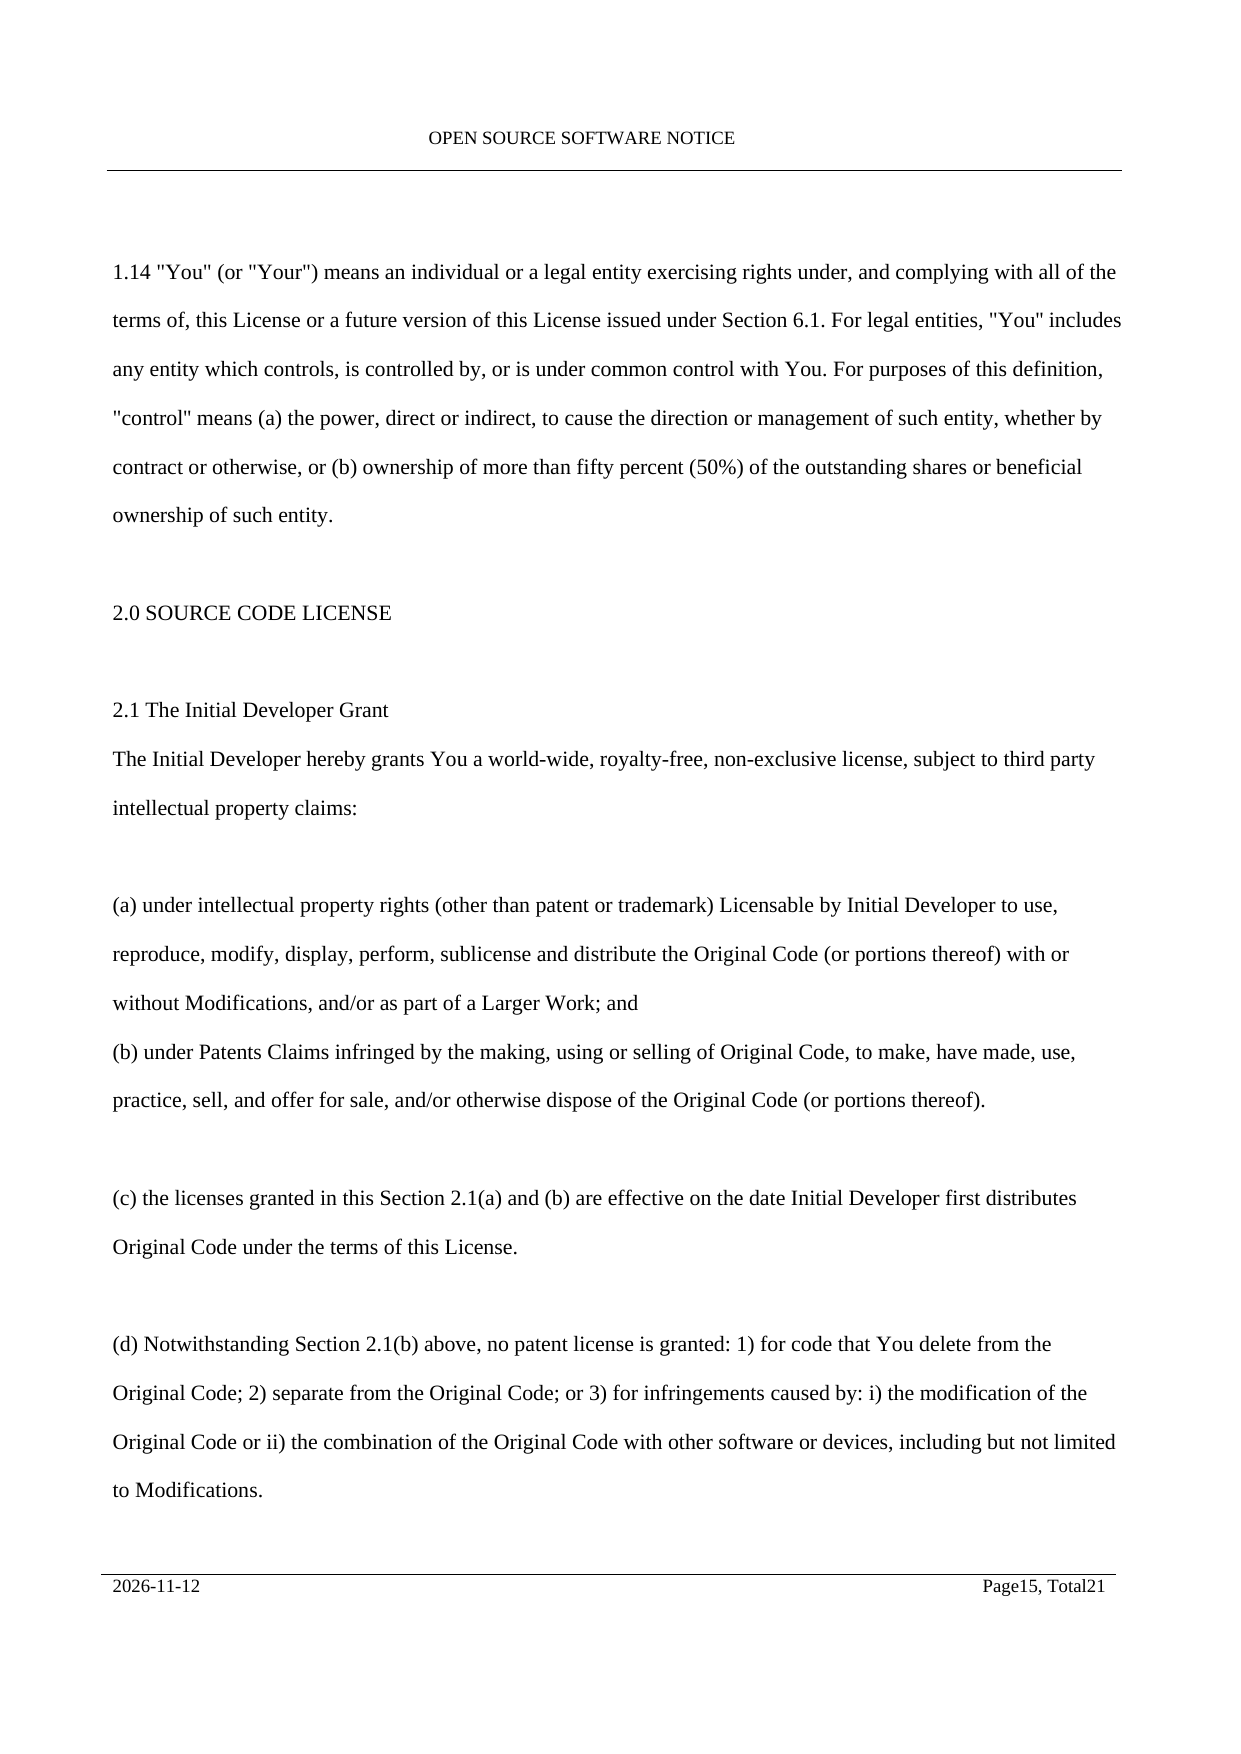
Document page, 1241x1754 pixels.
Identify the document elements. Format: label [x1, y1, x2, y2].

text [112, 206, 1128, 1506]
